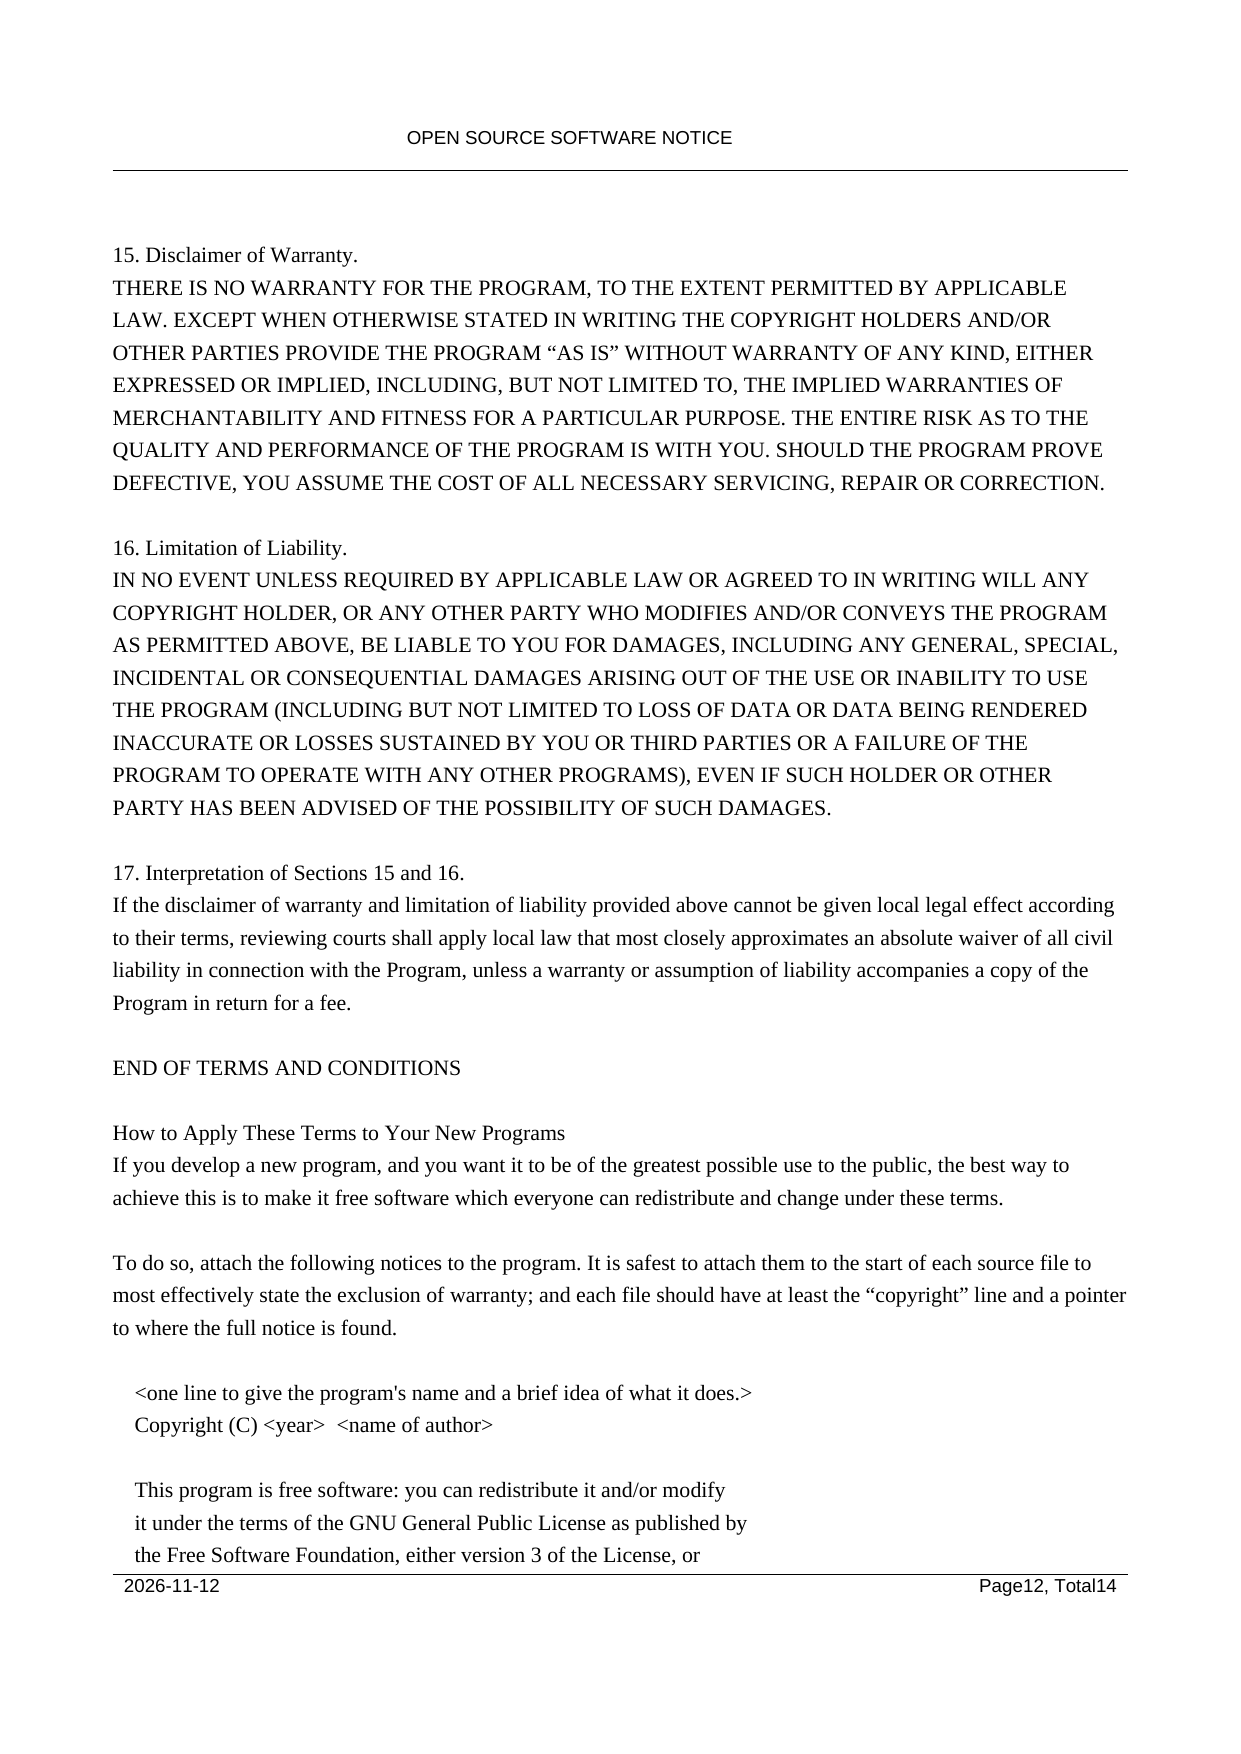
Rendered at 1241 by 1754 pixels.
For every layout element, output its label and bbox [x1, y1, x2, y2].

text [112, 206, 1128, 1571]
